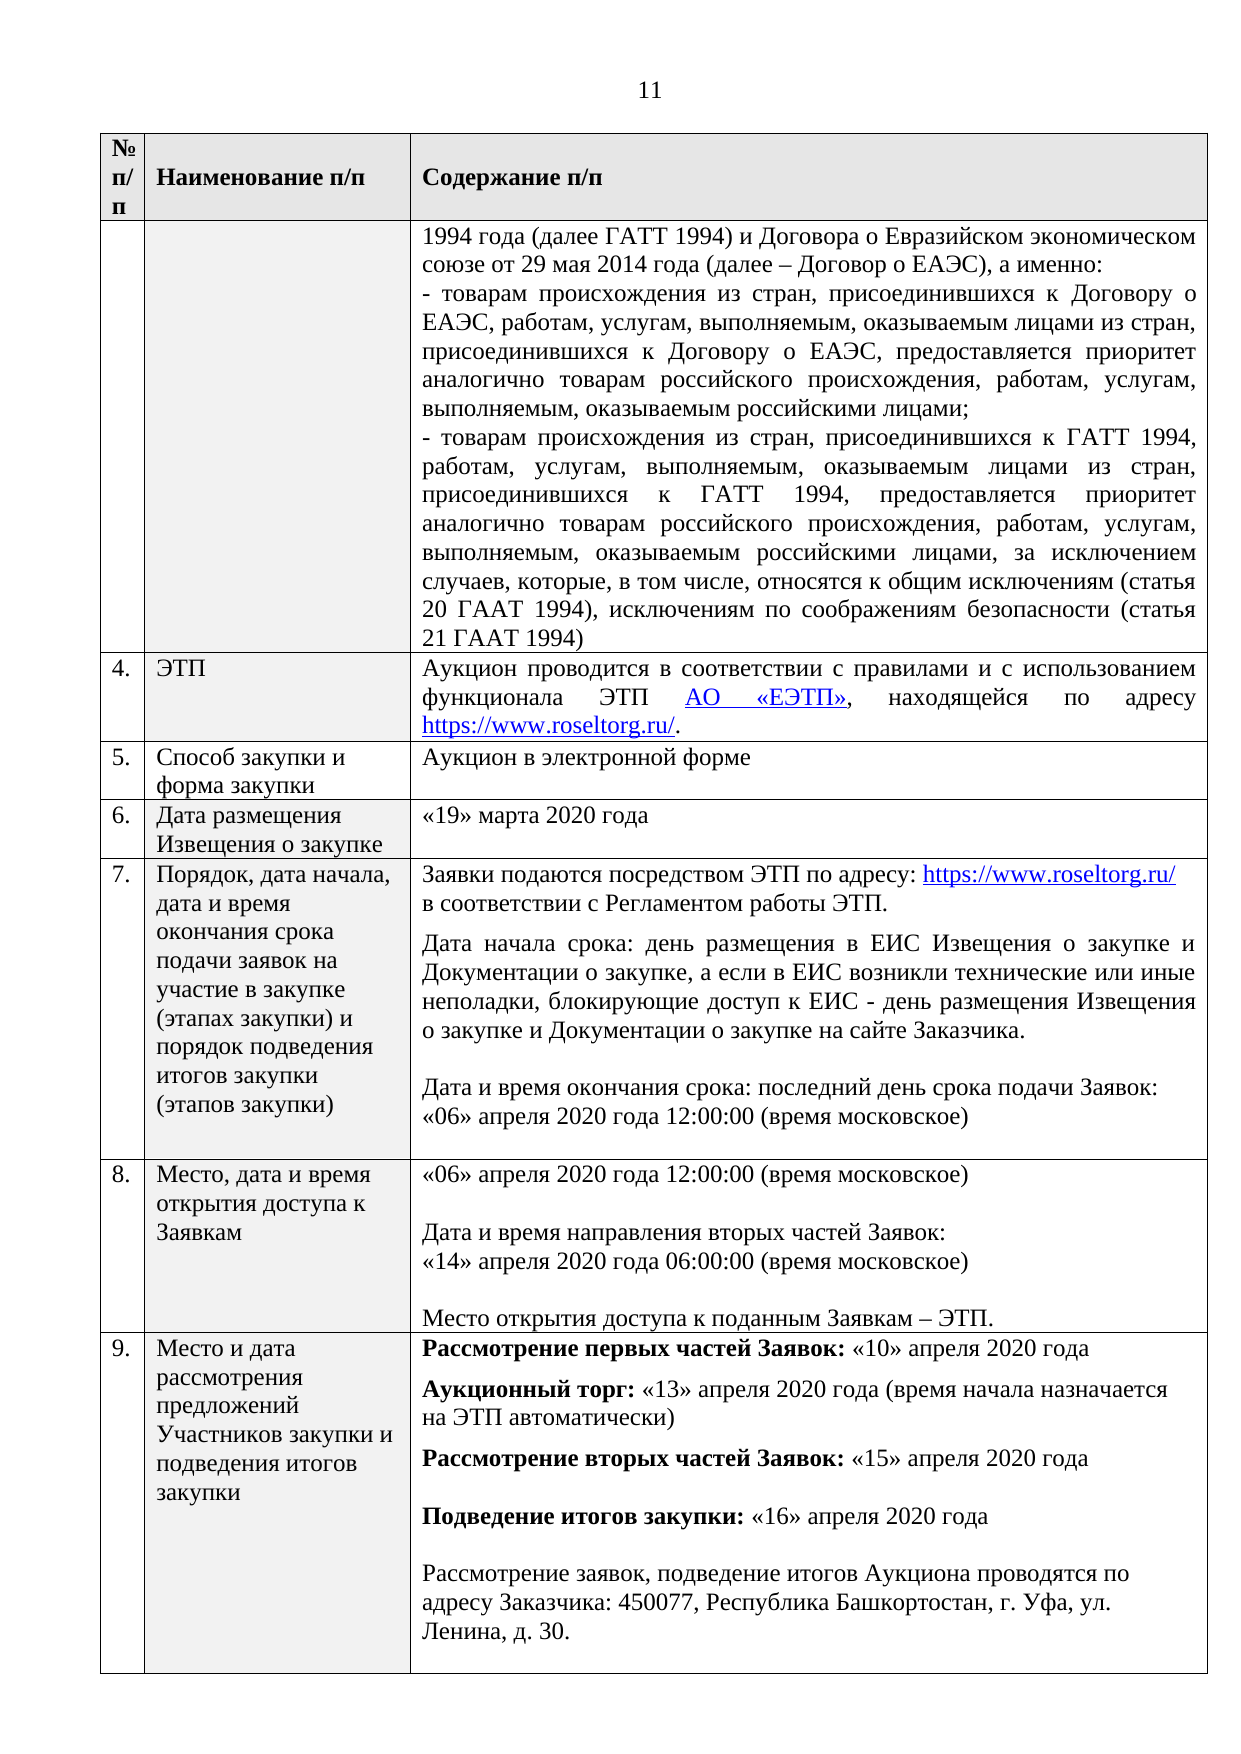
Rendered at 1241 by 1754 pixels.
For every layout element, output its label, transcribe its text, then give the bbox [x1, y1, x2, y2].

table_cell Аукцион в электронной форме [411, 742, 1207, 799]
table_cell [101, 1333, 144, 1673]
table_cell Дата размещения Извещения о закупке [145, 800, 410, 858]
table_cell ЭТП [145, 653, 410, 741]
table_cell Аукцион проводится в соответствии с правилами и с использованием функционала ЭТП АО «ЕЭТП», находящейся по адресу https://www.roseltorg.ru/. [411, 653, 1207, 741]
table_cell Способ закупки и форма закупки [145, 742, 410, 799]
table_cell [145, 221, 410, 652]
table_cell Порядок, дата начала, дата и время окончания срока подачи заявок на участие в закупке (этапах закупки) и порядок подведения итогов закупки (этапов закупки) [145, 859, 410, 1158]
table_header № п/п [101, 134, 144, 220]
table_cell [101, 742, 144, 799]
table_cell Место, дата и время открытия доступа к Заявкам [145, 1160, 410, 1332]
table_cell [145, 1333, 410, 1673]
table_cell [411, 1333, 1207, 1673]
table_cell [101, 221, 144, 652]
table_cell 12:00:00 (время московское) Дата и время направления вторых частей Заявок: 06:00:00 (время московское) Место открытия доступа к поданным Заявкам – ЭТП. [411, 1160, 1207, 1332]
table_cell [101, 859, 144, 1158]
table_cell Заявки подаются посредством ЭТП по адресу: https://www.roseltorg.ru/ в соответствии с Регламентом работы ЭТП. Дата начала срока: день размещения в ЕИС Извещения о закупке и Документации о закупке, а если в ЕИС возникли технические или иные неполадки, блокирующие доступ к ЕИС - день размещения Извещения о закупке и Документации о закупке на сайте Заказчика. Дата и время окончания срока: последний день срока подачи Заявок: 12:00:00 (время московское) [411, 859, 1207, 1158]
table_cell [101, 653, 144, 741]
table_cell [411, 221, 1207, 652]
table_header Наименование п/п [145, 134, 410, 220]
table_cell [101, 1160, 144, 1332]
table_header Содержание п/п [411, 134, 1207, 220]
table_cell [411, 800, 1207, 858]
table_cell [101, 800, 144, 858]
